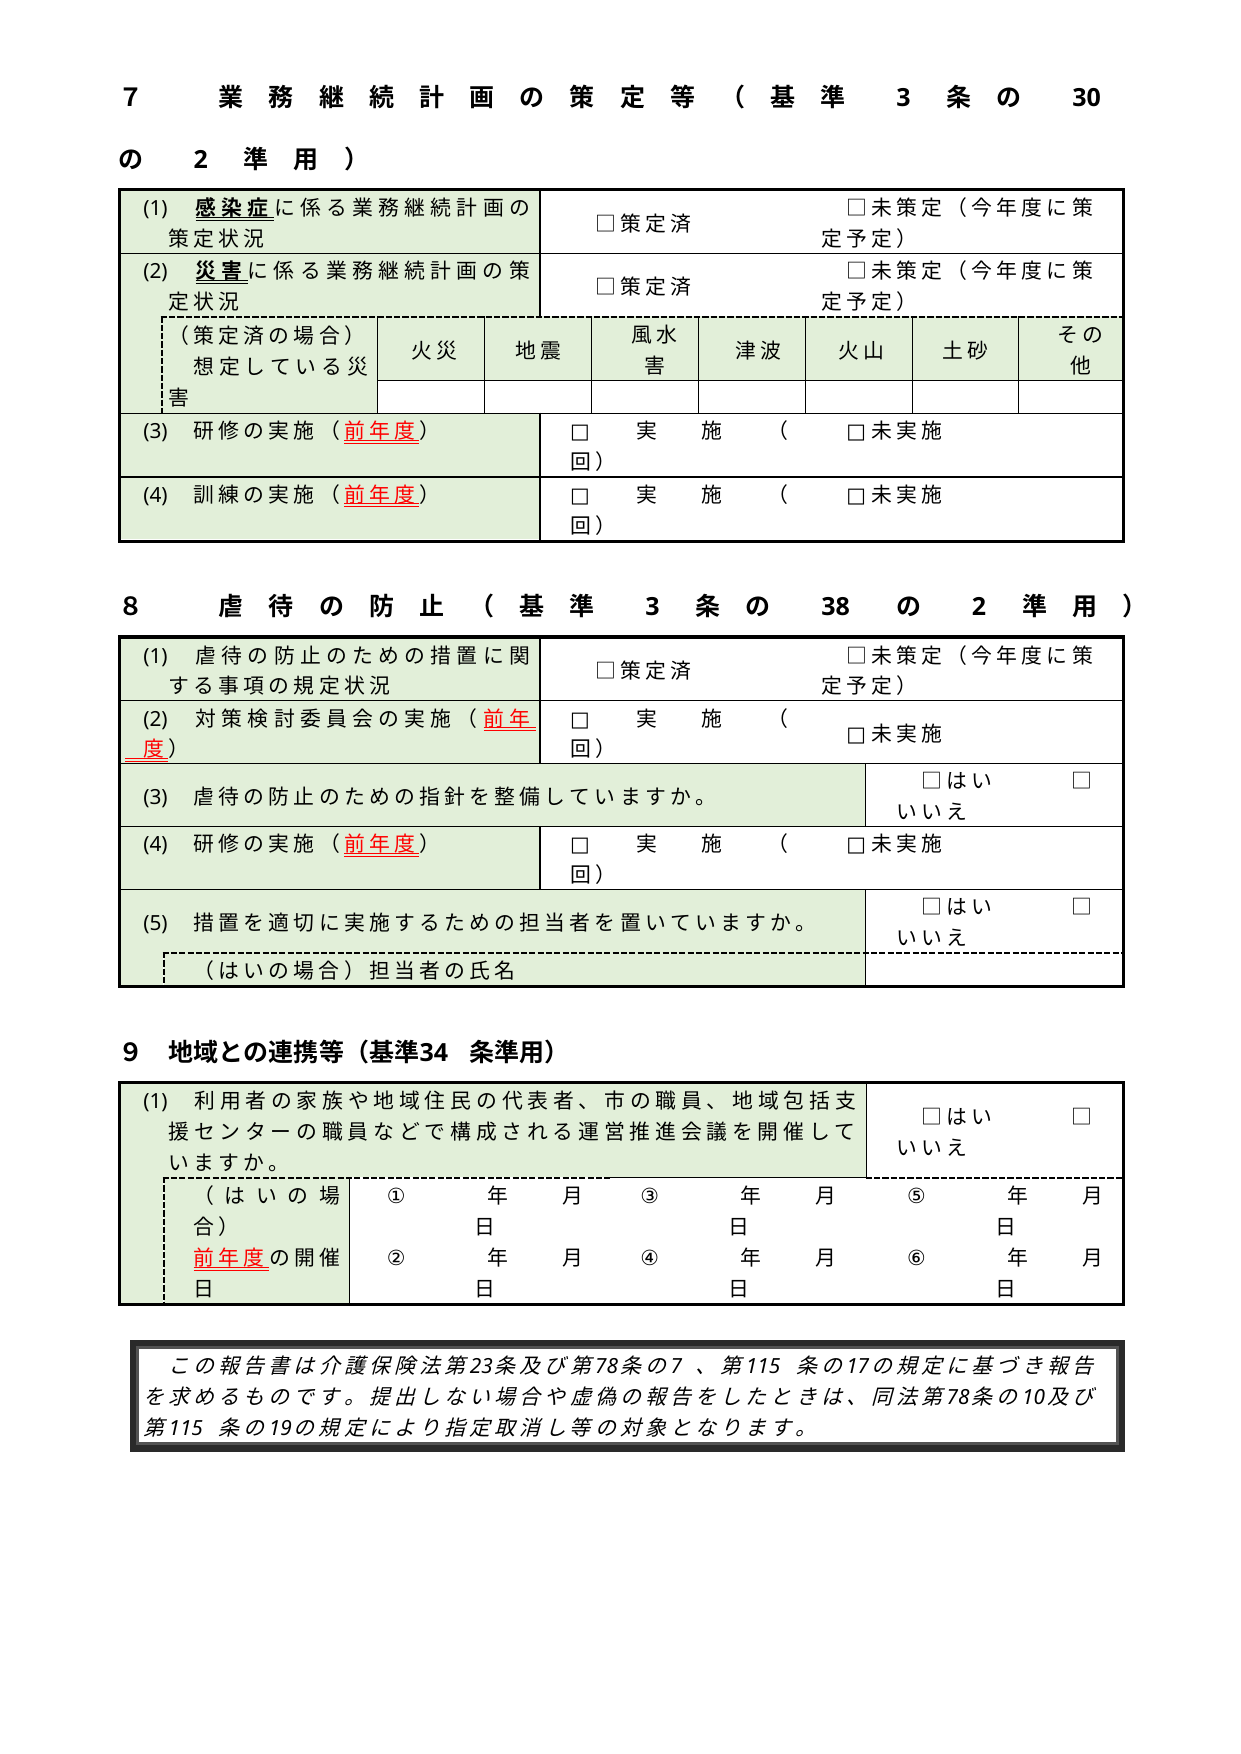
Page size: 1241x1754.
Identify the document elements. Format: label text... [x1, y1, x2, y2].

table_cell [121, 952, 163, 985]
table_cell □未実施 [798, 827, 1122, 889]
table_cell (2) 災害に係る業務継続計画の策定状況 [121, 254, 539, 316]
table_header □未策定（今年度に策定予定） [798, 191, 1122, 253]
table_header (1) 感染症に係る業務継続計画の策定状況 [121, 191, 539, 253]
table_header □策定済 [541, 191, 798, 253]
table_cell [121, 380, 162, 413]
table_header (1) 虐待の防止のための措置に関する事項の規定状況 [121, 639, 539, 700]
table_cell [378, 381, 484, 413]
text ９ 地域との連携等（基準34条準用） [118, 1019, 1122, 1081]
table_cell □はい □いいえ [866, 890, 1122, 952]
table_cell 津波 [699, 316, 805, 380]
table_cell (5) 措置を適切に実施するための担当者を置いていますか。 [121, 890, 865, 952]
table_cell （はいの場合） 前年度の開催日 [164, 1177, 349, 1303]
table_cell ⑤ 年 月 日 ⑥ 年 月 日 [866, 1177, 1122, 1303]
table_header □策定済 [541, 639, 798, 700]
table_cell [1019, 381, 1122, 413]
table_cell 地震 [485, 316, 591, 380]
table_cell 土砂 [913, 316, 1018, 380]
table_cell □未実施 [798, 701, 1122, 763]
table_cell □実施（ 回） [541, 701, 798, 763]
table_header □未策定（今年度に策定予定） [798, 639, 1122, 700]
table_cell 火災 [378, 316, 484, 380]
table_cell その他 [1019, 316, 1122, 380]
table_cell (4) 研修の実施（前年度） [121, 827, 539, 889]
table_cell □未策定（今年度に策定予定） [798, 254, 1122, 316]
table_cell □実施（ 回） [541, 414, 798, 476]
table_cell [121, 1177, 163, 1303]
table_cell [913, 381, 1018, 413]
table_cell 火山 [806, 316, 912, 380]
table_cell (4) 訓練の実施（前年度） [121, 478, 539, 539]
table_cell ① 年 月 日 ② 年 月 日 [350, 1177, 610, 1303]
table_cell [866, 952, 1122, 985]
table_cell （策定済の場合） 想定している災害 [162, 316, 377, 413]
table_cell [121, 316, 162, 380]
table_header この報告書は介護保険法第23条及び第78条の7、第115条の17の規定に基づき報告を求めるものです。提出しない場合や虚偽の報告をしたときは、同法第78条の10及び第115条の19の規定により指定取消し等の対象となります。 [139, 1349, 1116, 1442]
table_cell [806, 381, 912, 413]
table_cell □実施（ 回） [541, 478, 798, 539]
table_cell [485, 381, 591, 413]
text ８ 虐待の防止（基準3条の38の2準用） [118, 573, 1122, 635]
table_cell □未実施 [798, 478, 1122, 539]
table_cell □策定済 [541, 254, 798, 316]
table_cell □実施（ 回） [541, 827, 798, 889]
table_cell （はいの場合）担当者の氏名 [164, 952, 865, 985]
text ７ 業務継続計画の策定等（基準3条の30の2準用） [118, 64, 1122, 188]
table_cell ③ 年 月 日 ④ 年 月 日 [610, 1178, 866, 1303]
table_header (1) 利用者の家族や地域住民の代表者、市の職員、地域包括支援センターの職員などで構成される運営推進会議を開催していますか。 [121, 1084, 866, 1177]
table_cell (2) 対策検討委員会の実施（前年度） [121, 701, 539, 763]
table_cell (3) 研修の実施（前年度） [121, 414, 539, 476]
table_cell [699, 381, 805, 413]
table_cell [592, 381, 698, 413]
table_cell □未実施 [798, 414, 1122, 476]
table_header □はい □いいえ [867, 1084, 1122, 1177]
table_cell (3) 虐待の防止のための指針を整備していますか。 [121, 764, 865, 826]
table_cell □はい □いいえ [866, 764, 1122, 826]
table_cell 風水害 [592, 316, 698, 380]
